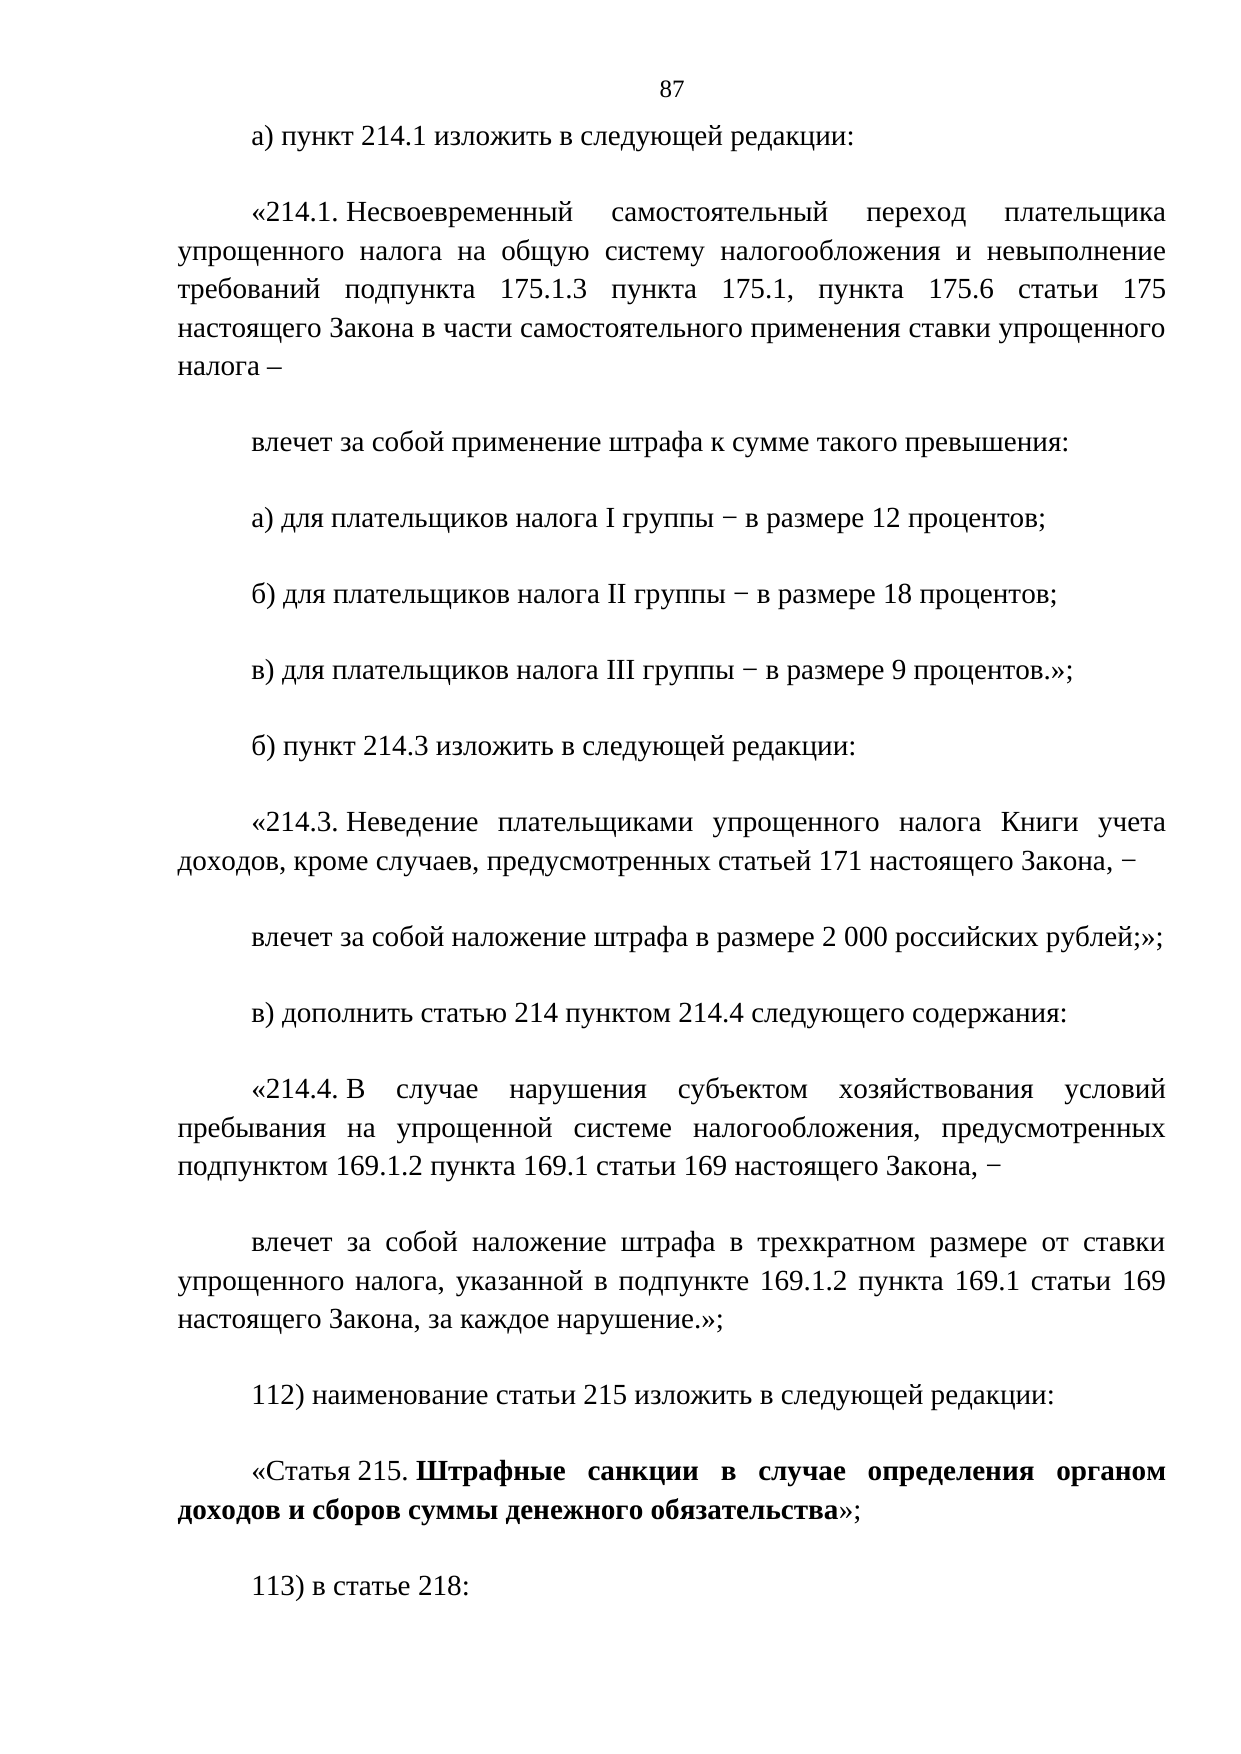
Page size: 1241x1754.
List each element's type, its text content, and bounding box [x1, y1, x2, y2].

text 113) в статье 218: [177, 1568, 1167, 1602]
text 112) наименование статьи 215 изложить в следующей редакции: [177, 1377, 1167, 1411]
text в) дополнить статью 214 пунктом 214.4 следующего содержания: [177, 995, 1167, 1029]
text «214.4. В случае нарушения субъектом хозяйствования условий пребывания на упрощенной системе налогообложения, предусмотренных подпунктом 169.1.2 пункта 169.1 статьи 169 настоящего Закона, − [177, 1071, 1167, 1182]
text «214.3. Неведение плательщиками упрощенного налога Книги учета доходов, кроме случаев, предусмотренных статьей 171 настоящего Закона, − [177, 804, 1167, 877]
text б) пункт 214.3 изложить в следующей редакции: [177, 728, 1167, 762]
text а) для плательщиков налога I группы − в размере 12 процентов; [177, 500, 1167, 534]
text б) для плательщиков налога II группы − в размере 18 процентов; [177, 576, 1167, 610]
text «214.1. Несвоевременный самостоятельный переход плательщика упрощенного налога на общую систему налогообложения и невыполнение требований подпункта 175.1.3 пункта 175.1, пункта 175.6 статьи 175 настоящего Закона в части самостоятельного применения ставки упрощенного налога – [177, 194, 1167, 382]
text влечет за собой наложение штрафа в размере 2 000 российских рублей;»; [177, 919, 1167, 953]
text в) для плательщиков налога III группы − в размере 9 процентов.»; [177, 652, 1167, 686]
text влечет за собой применение штрафа к сумме такого превышения: [177, 424, 1167, 458]
text а) пункт 214.1 изложить в следующей редакции: [177, 118, 1167, 152]
text «Статья 215. Штрафные санкции в случае определения органом доходов и сборов суммы денежного обязательства»; [177, 1453, 1167, 1526]
text влечет за собой наложение штрафа в трехкратном размере от ставки упрощенного налога, указанной в подпункте 169.1.2 пункта 169.1 статьи 169 настоящего Закона, за каждое нарушение.»; [177, 1224, 1167, 1335]
